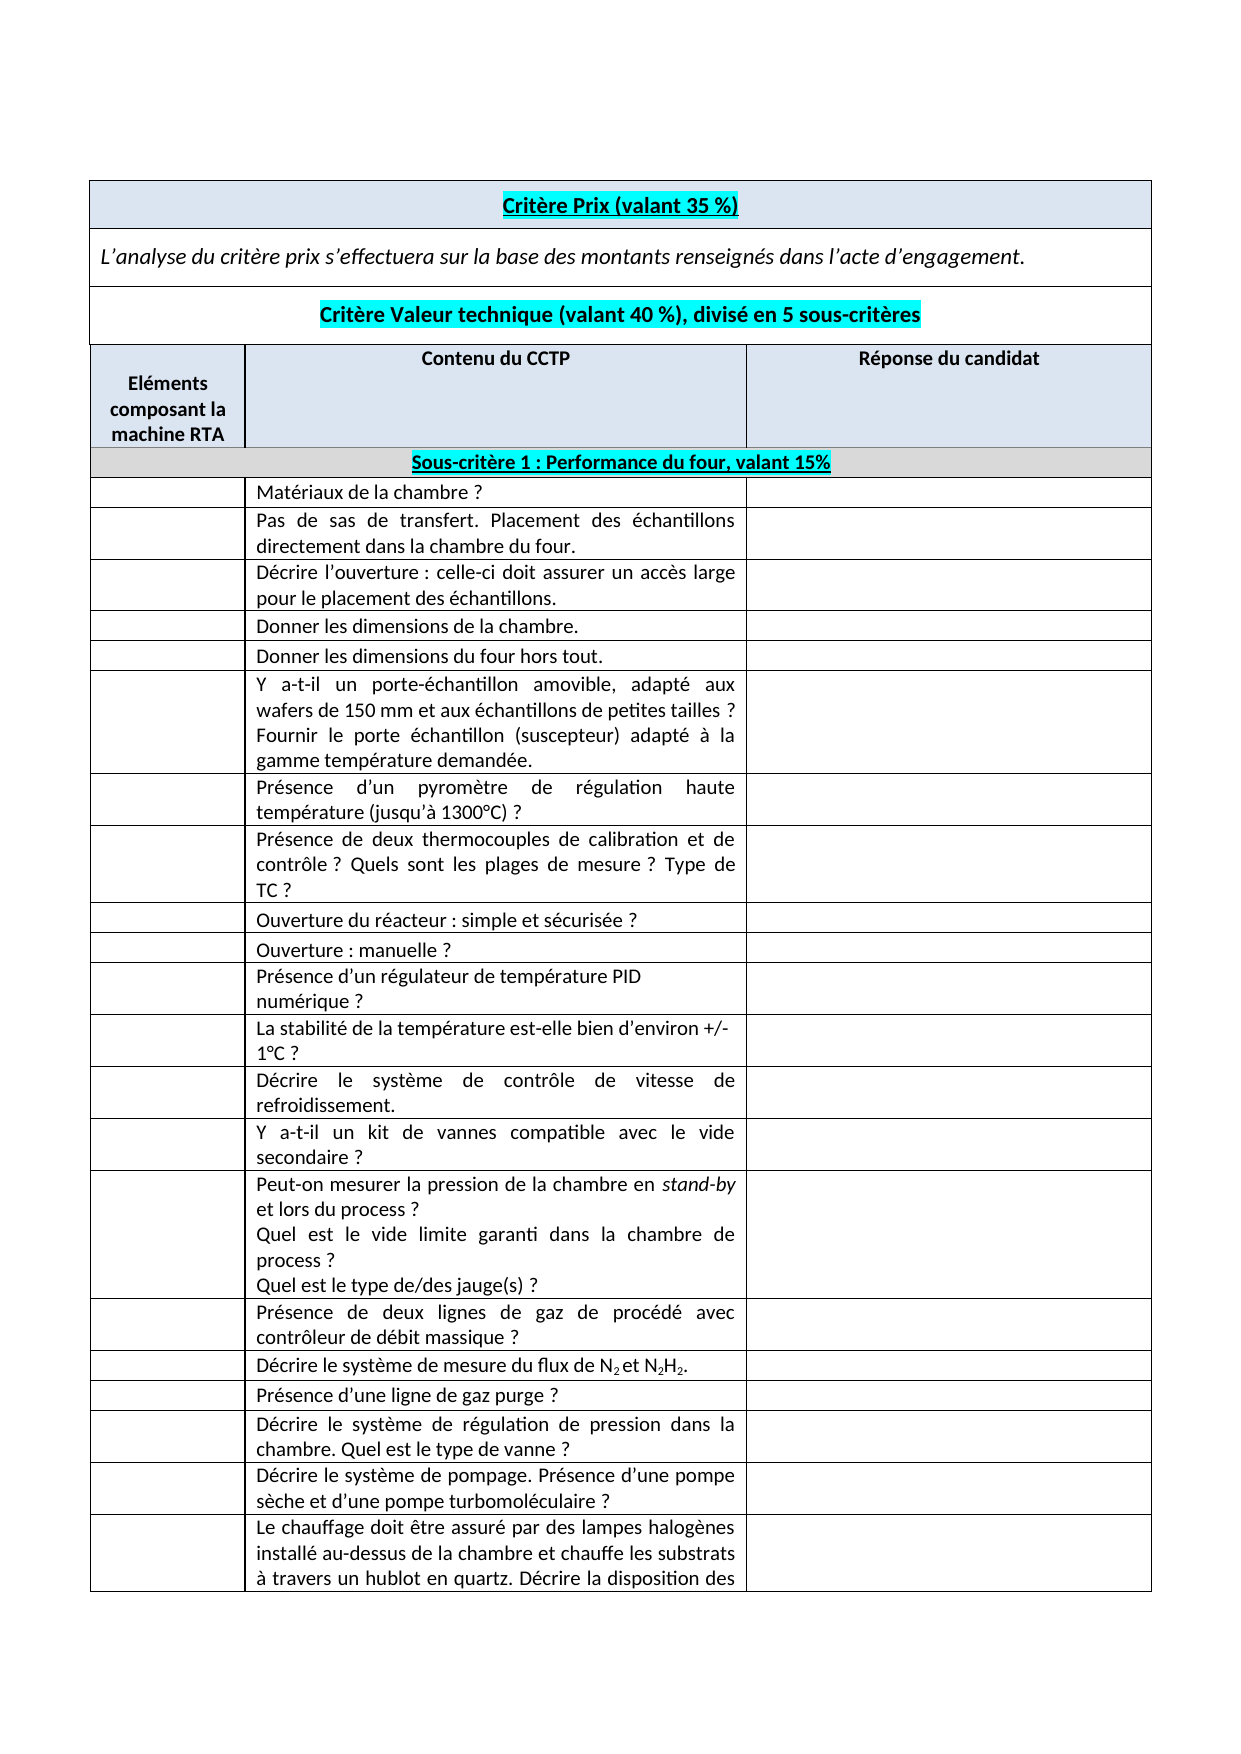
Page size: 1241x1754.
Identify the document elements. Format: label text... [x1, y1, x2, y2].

table_cell [91, 1515, 244, 1591]
table_cell Y a-t-il un kit de vannes compatible avec le vide secondaire ? [246, 1119, 746, 1170]
table_cell [91, 1299, 244, 1350]
table_cell Matériaux de la chambre ? [246, 478, 746, 507]
table_cell [91, 641, 244, 670]
table_cell [747, 1067, 1151, 1118]
table_cell Présence d’un régulateur de température PID numérique ? [246, 963, 746, 1014]
table_cell [91, 1381, 244, 1410]
table_cell [747, 963, 1151, 1014]
table_cell [747, 1381, 1151, 1410]
table_cell Donner les dimensions de la chambre. [246, 611, 746, 640]
table_cell Peut-on mesurer la pression de la chambre en stand-by et lors du process ? Quel est le vide limite garanti dans la chambre de process ? Quel est le type de/des jauge(s) ? [246, 1171, 746, 1298]
table_cell Sous-critère 1 : Performance du four, valant 15% [91, 448, 1151, 477]
table_cell [91, 478, 244, 507]
table_cell [747, 1463, 1151, 1513]
table_cell [747, 560, 1151, 610]
table_cell [91, 1463, 244, 1513]
table_cell [91, 671, 244, 773]
table_cell [747, 774, 1151, 825]
table_cell [747, 903, 1151, 932]
table_cell [747, 1411, 1151, 1462]
table_cell [91, 1351, 244, 1380]
table_cell [91, 1119, 244, 1170]
table_cell [91, 774, 244, 825]
table_cell Présence d’une ligne de gaz purge ? [246, 1381, 746, 1410]
table_cell [747, 1119, 1151, 1170]
table_cell [747, 671, 1151, 773]
table_cell Ouverture du réacteur : simple et sécurisée ? [246, 903, 746, 932]
table_cell [91, 1171, 244, 1298]
table_cell [747, 933, 1151, 962]
table_cell Décrire le système de contrôle de vitesse de refroidissement. [246, 1067, 746, 1118]
table_cell [91, 1067, 244, 1118]
table_cell Donner les dimensions du four hors tout. [246, 641, 746, 670]
table_cell [747, 478, 1151, 507]
table_cell [747, 1015, 1151, 1066]
table_cell [91, 963, 244, 1014]
table_cell [747, 1515, 1151, 1591]
table_cell [747, 826, 1151, 902]
table_cell L’analyse du critère prix s’effectuera sur la base des montants renseignés dans l’acte d’engagement. [90, 229, 1151, 286]
table_cell [91, 1015, 244, 1066]
table_cell Pas de sas de transfert. Placement des échantillons directement dans la chambre du four. [246, 508, 746, 558]
table_cell Présence de deux thermocouples de calibration et de contrôle ? Quels sont les plages de mesure ? Type de TC ? [246, 826, 746, 902]
table_cell Décrire l’ouverture : celle-ci doit assurer un accès large pour le placement des échantillons. [246, 560, 746, 610]
table_cell [91, 826, 244, 902]
table_cell La stabilité de la température est-elle bien d’environ +/-1°C ? [246, 1015, 746, 1066]
table_cell Ouverture : manuelle ? [246, 933, 746, 962]
table_cell Réponse du candidat [747, 345, 1151, 447]
table_cell [91, 508, 244, 558]
table_cell [91, 1411, 244, 1462]
table_cell [747, 1171, 1151, 1298]
table_cell Présence d’un pyromètre de régulation haute température (jusqu’à 1300°C) ? [246, 774, 746, 825]
table_cell [91, 903, 244, 932]
table_cell [91, 560, 244, 610]
table_cell [747, 508, 1151, 558]
table_cell Y a-t-il un porte-échantillon amovible, adapté aux wafers de 150 mm et aux échantillons de petites tailles ? Fournir le porte échantillon (suscepteur) adapté à la gamme température demandée. [246, 671, 746, 773]
table_cell [91, 933, 244, 962]
table_header Critère Prix (valant 35 %) [90, 181, 1151, 228]
table_cell Présence de deux lignes de gaz de procédé avec contrôleur de débit massique ? [246, 1299, 746, 1350]
table_cell Décrire le système de régulation de pression dans la chambre. Quel est le type de vanne ? [246, 1411, 746, 1462]
table_cell [747, 1299, 1151, 1350]
table_cell [747, 611, 1151, 640]
table_cell Eléments composant la machine RTA [91, 345, 244, 447]
table_cell [747, 641, 1151, 670]
table_cell Critère Valeur technique (valant 40 %), divisé en 5 sous-critères [90, 287, 1151, 344]
table_cell Décrire le système de mesure du flux de N2 et N2H2. [246, 1351, 746, 1380]
table_cell Décrire le système de pompage. Présence d’une pompe sèche et d’une pompe turbomoléculaire ? [246, 1463, 746, 1513]
table_cell Contenu du CCTP [246, 345, 746, 447]
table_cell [246, 1515, 746, 1591]
table_cell [91, 611, 244, 640]
table_cell [747, 1351, 1151, 1380]
